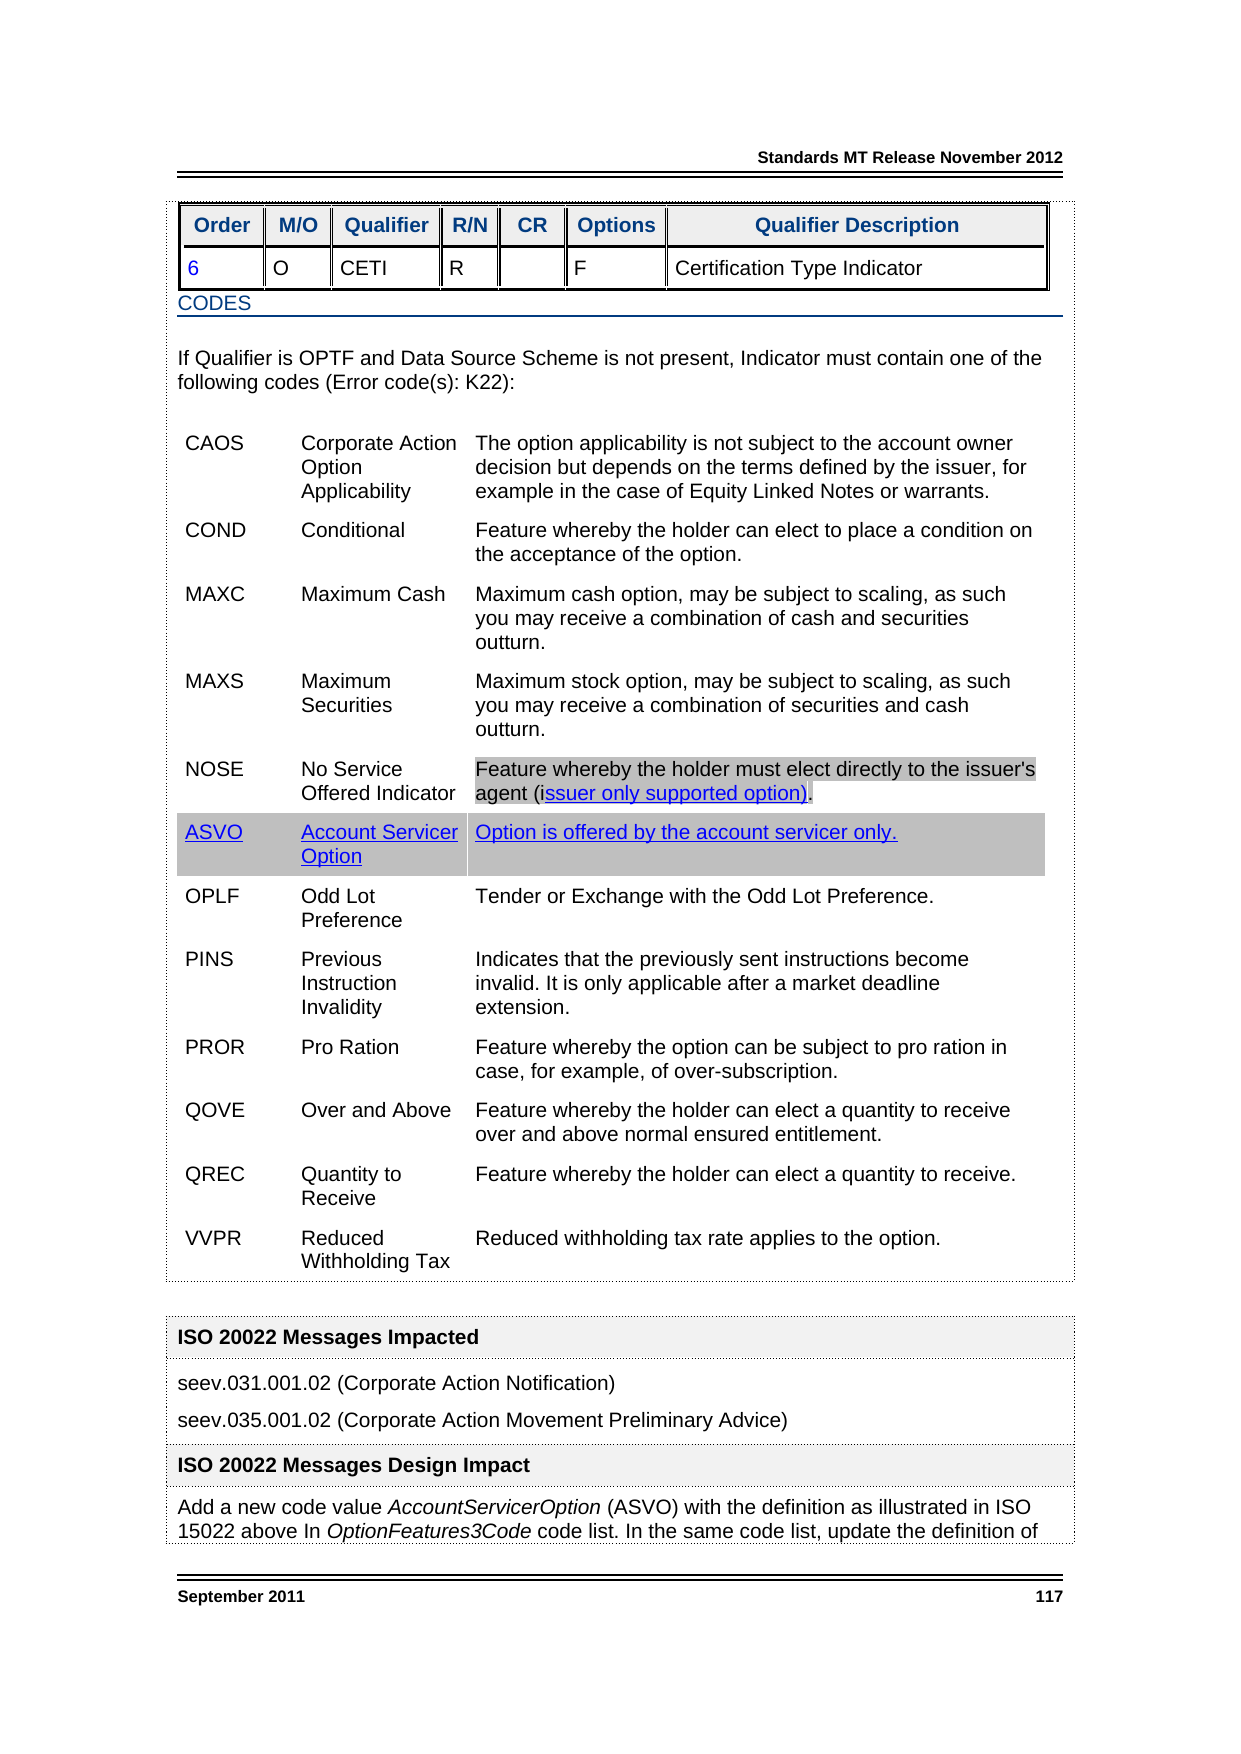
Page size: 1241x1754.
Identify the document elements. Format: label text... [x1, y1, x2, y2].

table_cell ISO 20022 Messages Design Impact [166, 1444, 1074, 1486]
table_header ISO 20022 Messages Impacted [166, 1316, 1074, 1357]
table_cell seev.031.001.02 (Corporate Action Notification) seev.035.001.02 (Corporate Action Movement Preliminary Advice) [166, 1358, 1074, 1444]
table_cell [166, 201, 1074, 1281]
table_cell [166, 1486, 1074, 1543]
